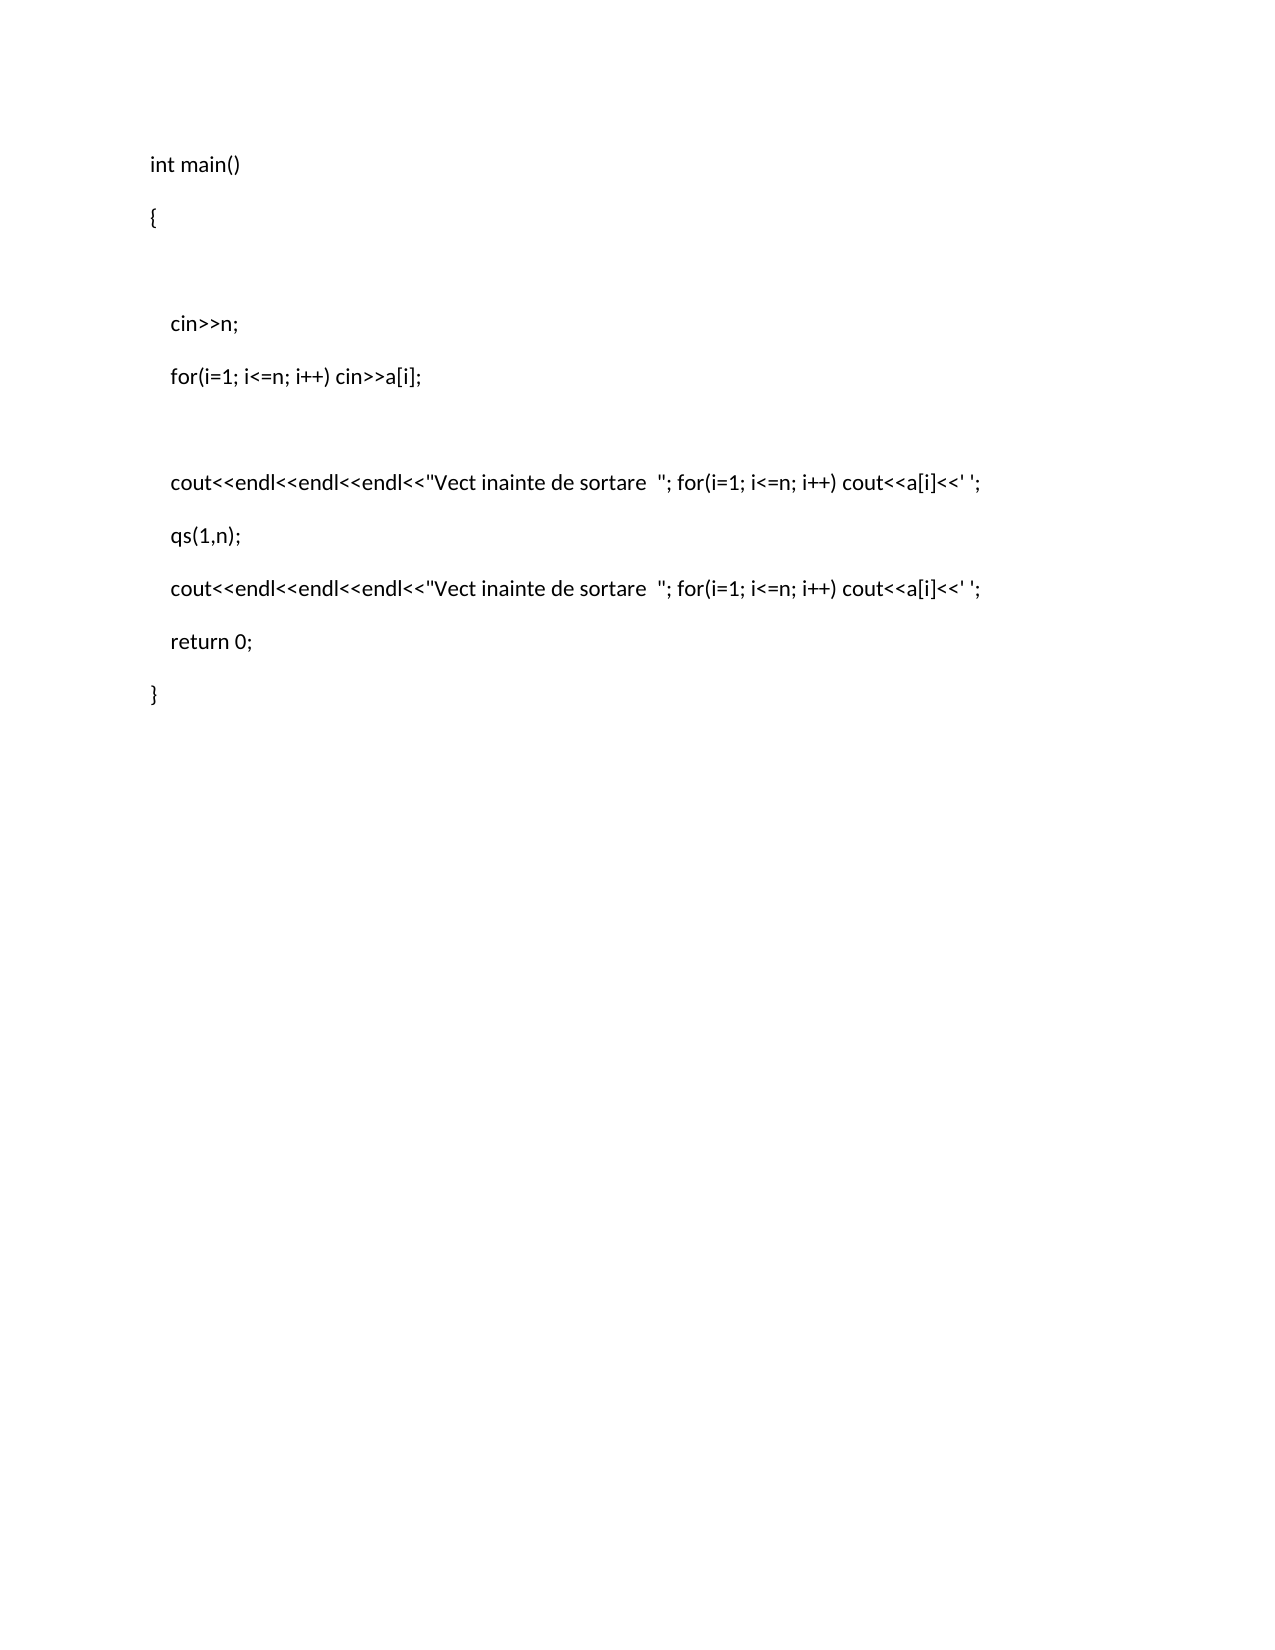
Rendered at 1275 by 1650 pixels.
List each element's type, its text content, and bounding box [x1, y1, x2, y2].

text cout<<endl<<endl<<endl<<"Vect inainte de sortare "; for(i=1; i<=n; i++) cout<<a[i]<<' '; [150, 574, 1125, 602]
text for(i=1; i<=n; i++) cin>>a[i]; [150, 362, 1125, 390]
text { [150, 203, 1125, 231]
text cin>>n; [150, 309, 1125, 337]
text } [150, 680, 1125, 708]
text return 0; [150, 627, 1125, 655]
text int main() [150, 150, 1125, 178]
text cout<<endl<<endl<<endl<<"Vect inainte de sortare "; for(i=1; i<=n; i++) cout<<a[i]<<' '; [150, 468, 1125, 496]
text qs(1,n); [150, 521, 1125, 549]
